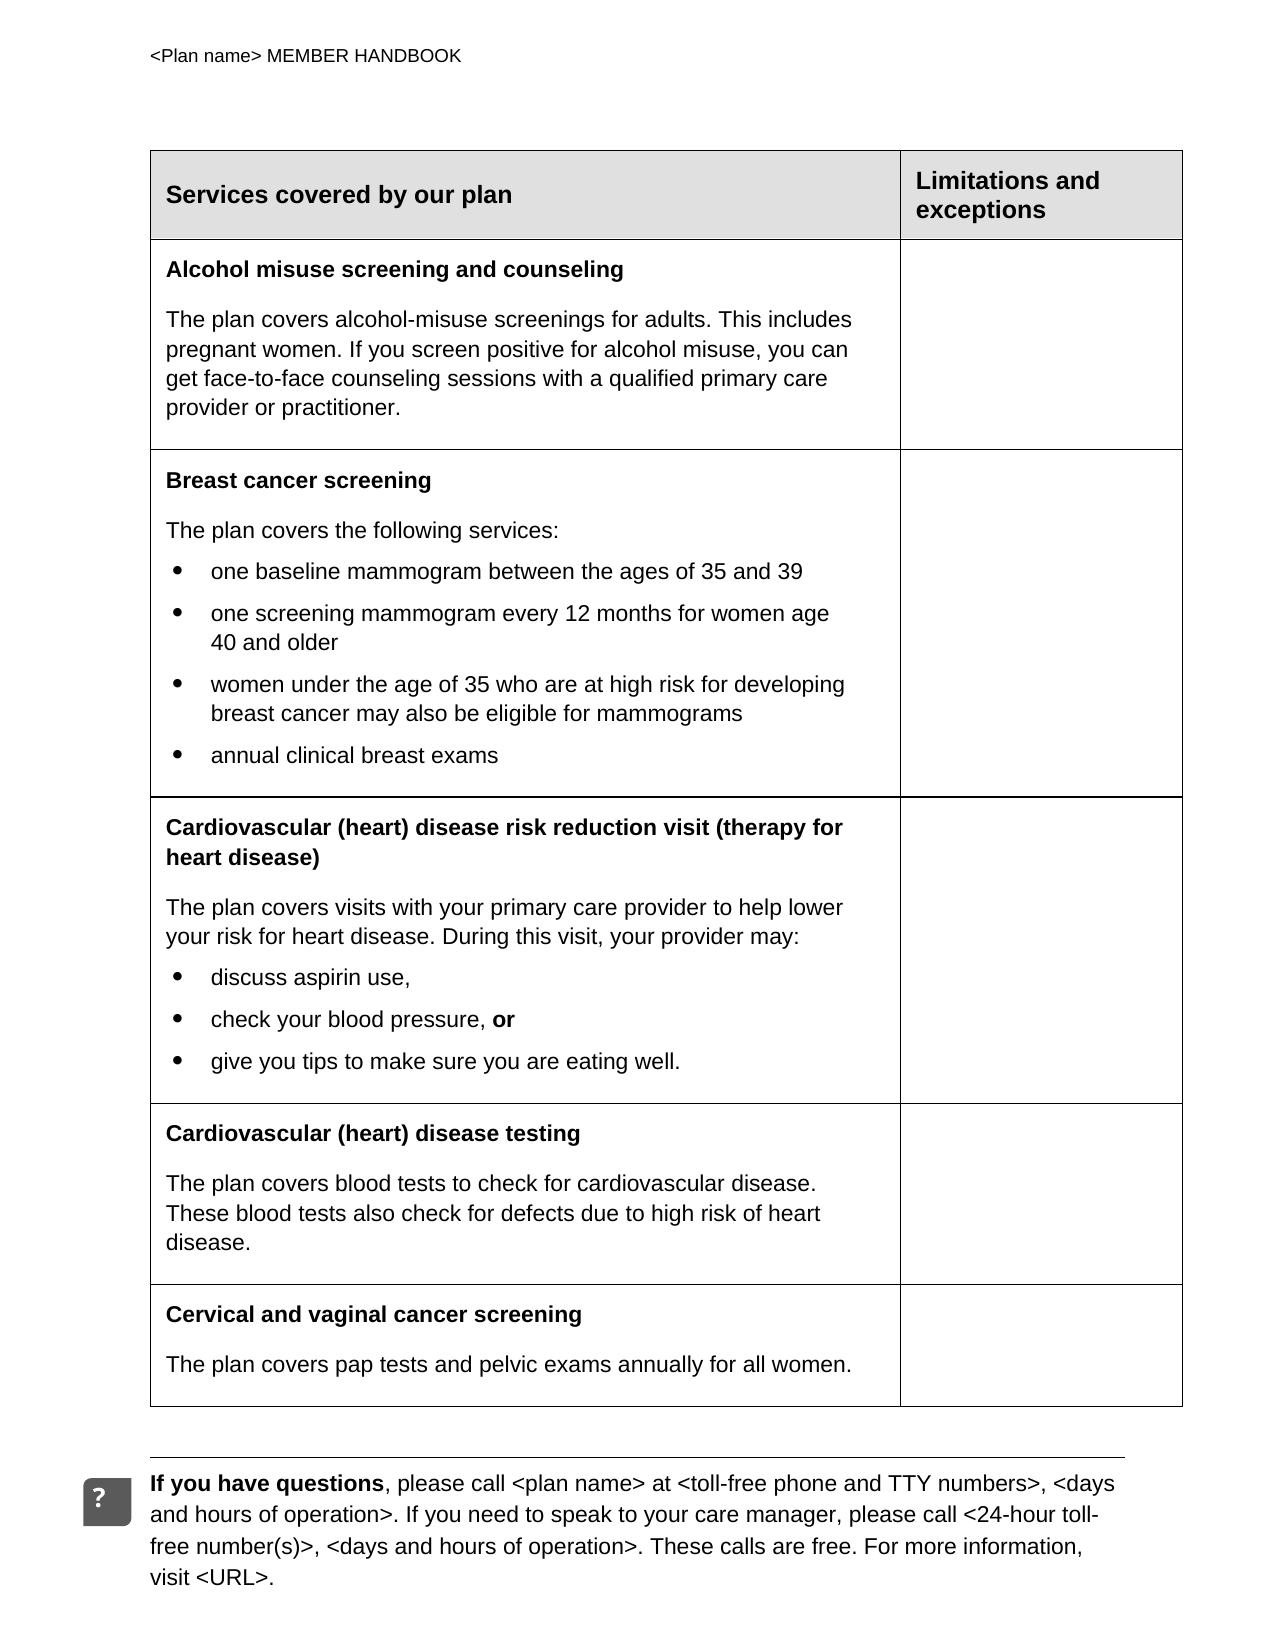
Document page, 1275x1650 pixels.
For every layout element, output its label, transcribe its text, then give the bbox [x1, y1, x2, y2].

table_cell Cardiovascular (heart) disease testing The plan covers blood tests to check for cardiovascular disease. These blood tests also check for defects due to high risk of heart disease. [151, 1104, 900, 1283]
table_cell [901, 798, 1182, 1102]
table_cell [901, 1104, 1182, 1283]
table_header Limitations and exceptions [901, 151, 1182, 238]
table_header Services covered by our plan [151, 151, 900, 238]
table_cell [901, 240, 1182, 449]
table_cell Breast cancer screening The plan covers the following services: one baseline mammogram between the ages of 35 and 39 one screening mammogram every 12 months for women age 40 and older women under the age of 35 who are at high risk for developing breast cancer may also be eligible for mammograms annual clinical breast exams [151, 450, 900, 796]
table_cell [901, 450, 1182, 796]
table_cell Cardiovascular (heart) disease risk reduction visit (therapy for heart disease) The plan covers visits with your primary care provider to help lower your risk for heart disease. During this visit, your provider may: discuss aspirin use, check your blood pressure, or give you tips to make sure you are eating well. [151, 798, 900, 1102]
table_cell [901, 1285, 1182, 1406]
table_cell Cervical and vaginal cancer screening The plan covers pap tests and pelvic exams annually for all women. [151, 1285, 900, 1406]
table_cell Alcohol misuse screening and counseling The plan covers alcohol-misuse screenings for adults. This includes pregnant women. If you screen positive for alcohol misuse, you can get face-to-face counseling sessions with a qualified primary care provider or practitioner. [151, 240, 900, 449]
